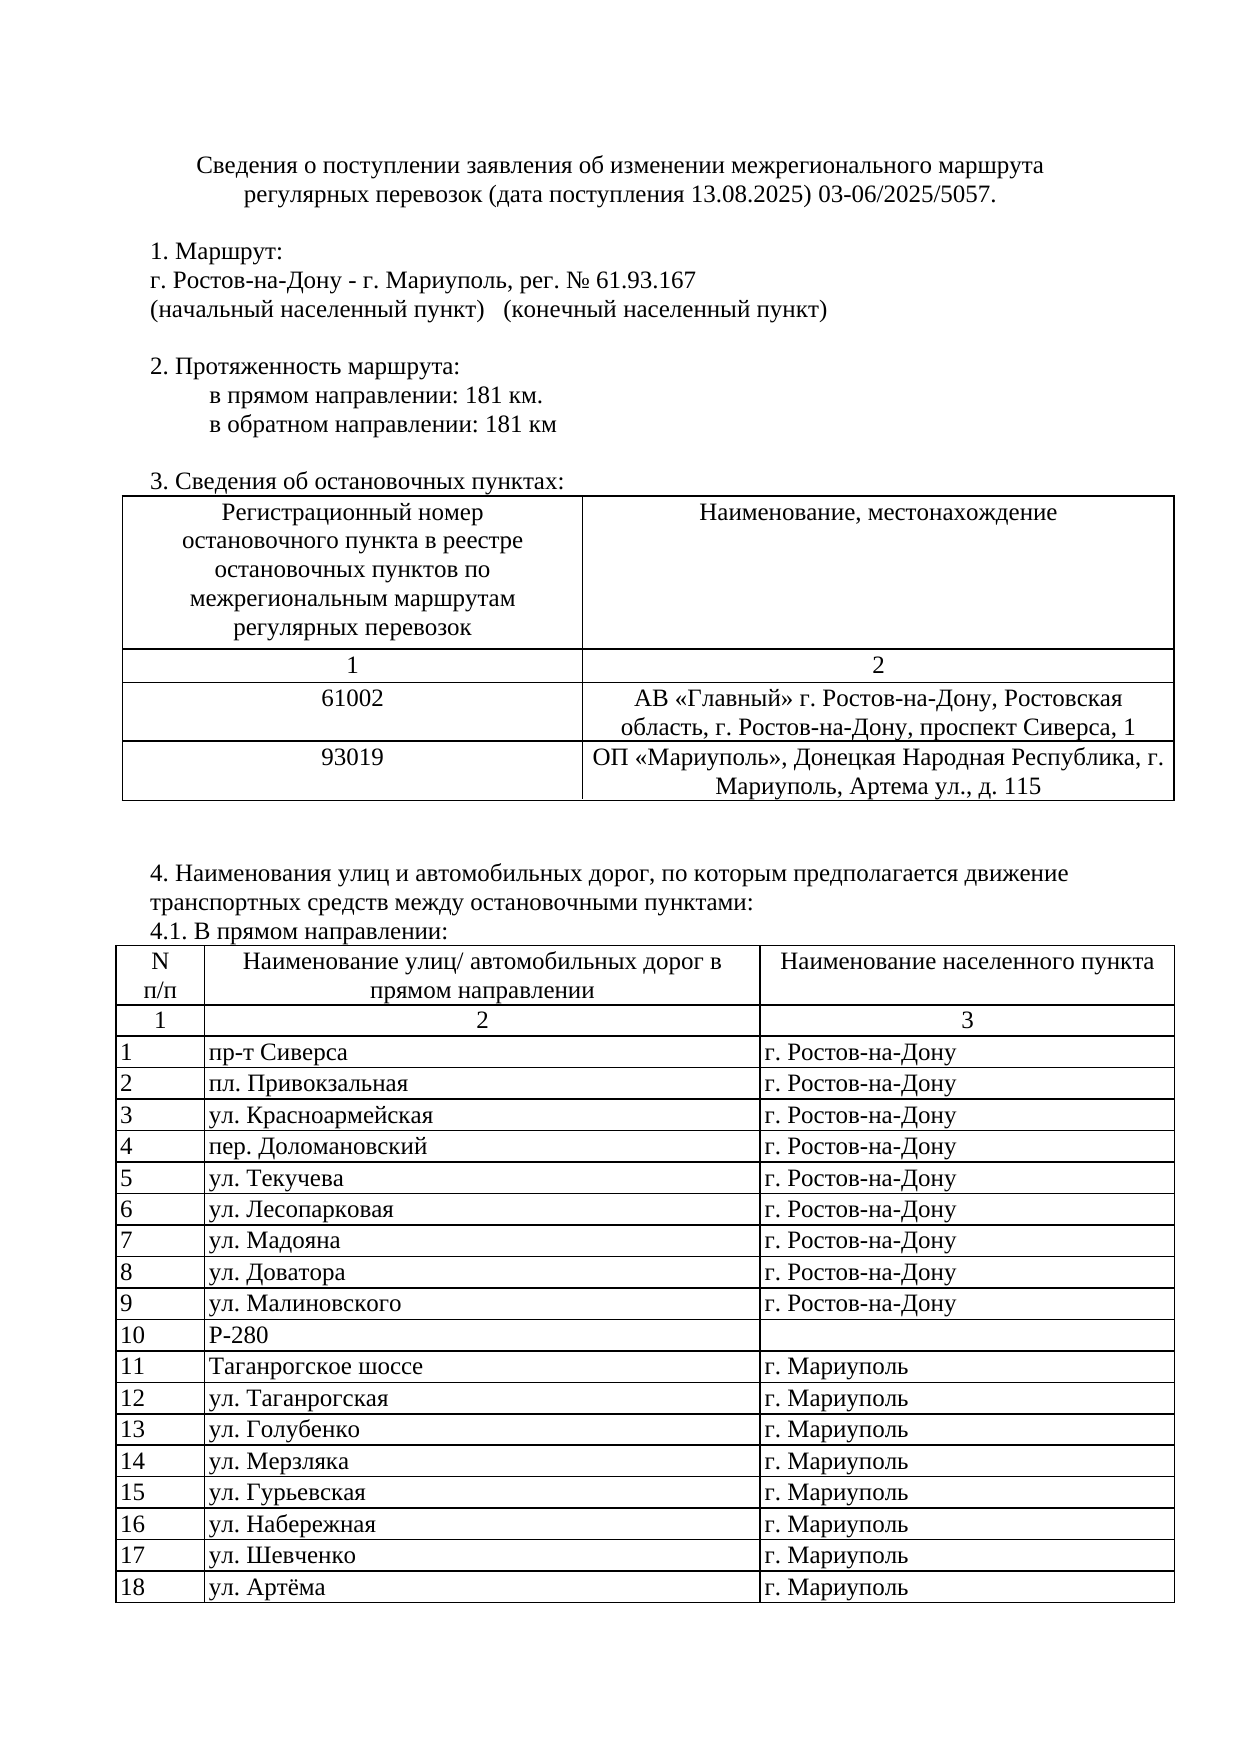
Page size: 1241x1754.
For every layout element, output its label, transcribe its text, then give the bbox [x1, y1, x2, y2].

table_cell г. Ростов-на-Дону [761, 1194, 1174, 1224]
table_cell 17 [117, 1540, 204, 1570]
table_cell Р-280 [205, 1320, 759, 1350]
table_cell 11 [117, 1352, 204, 1381]
text 3. Сведения об остановочных пунктах: [150, 466, 1090, 495]
table_cell ул. Таганрогская [205, 1383, 759, 1413]
table_cell 93019 [123, 742, 582, 799]
table_cell 12 [117, 1383, 204, 1413]
table_cell ул. Набережная [205, 1509, 759, 1539]
table_cell г. Ростов-на-Дону [761, 1226, 1174, 1256]
table_cell 3 [117, 1100, 204, 1130]
table_cell г. Ростов-на-Дону [761, 1289, 1174, 1318]
table_cell 61002 [123, 683, 582, 740]
table_cell ул. Доватора [205, 1257, 759, 1287]
text в обратном направлении: 181 км [150, 409, 1090, 437]
table_cell ул. Текучева [205, 1163, 759, 1193]
table_cell ул. Голубенко [205, 1415, 759, 1444]
table_cell 6 [117, 1194, 204, 1224]
table_cell г. Мариуполь [761, 1352, 1174, 1381]
table_cell ул. Артёма [205, 1572, 759, 1602]
table_cell г. Мариуполь [761, 1446, 1174, 1476]
table_cell 1 [117, 1006, 204, 1035]
table_cell 9 [117, 1289, 204, 1318]
table_cell ул. Мерзляка [205, 1446, 759, 1476]
table_cell ул. Мадояна [205, 1226, 759, 1256]
table_cell ул. Лесопарковая [205, 1194, 759, 1224]
table_cell 1 [117, 1037, 204, 1067]
table_cell г. Мариуполь [761, 1383, 1174, 1413]
table_cell 1 [123, 650, 582, 681]
table_header Наименование, местонахождение [583, 497, 1173, 648]
table_cell г. Мариуполь [761, 1477, 1174, 1507]
table_cell пл. Привокзальная [205, 1068, 759, 1098]
table_header Наименование населенного пункта [761, 946, 1174, 1004]
text в прямом направлении: 181 км. [150, 380, 1090, 409]
table_cell г. Ростов-на-Дону [761, 1131, 1174, 1161]
text г. Ростов-на-Дону - г. Мариуполь, рег. № 61.93.167 [150, 265, 1090, 294]
table_cell г. Ростов-на-Дону [761, 1163, 1174, 1193]
text 2. Протяженность маршрута: [150, 351, 1090, 380]
table_cell Таганрогское шоссе [205, 1352, 759, 1381]
table_cell г. Мариуполь [761, 1509, 1174, 1539]
table_cell 5 [117, 1163, 204, 1193]
table_cell 16 [117, 1509, 204, 1539]
table_cell г. Ростов-на-Дону [761, 1037, 1174, 1067]
text 1. Маршрут: [150, 236, 1090, 265]
table_cell 2 [583, 650, 1173, 681]
text (начальный населенный пункт) (конечный населенный пункт) [150, 294, 1090, 322]
table_cell 3 [761, 1006, 1174, 1035]
table_cell АВ «Главный» г. Ростов-на-Дону, Ростовская область, г. Ростов-на-Дону, проспект Сиверса, 1 [583, 683, 1173, 740]
table_cell [761, 1320, 1174, 1350]
table_cell ул. Шевченко [205, 1540, 759, 1570]
table_cell 18 [117, 1572, 204, 1602]
table_cell г. Ростов-на-Дону [761, 1068, 1174, 1098]
table_header N п/п [117, 946, 204, 1004]
table_cell пр-т Сиверса [205, 1037, 759, 1067]
table_cell ул. Гурьевская [205, 1477, 759, 1507]
text Сведения о поступлении заявления об изменении межрегионального маршрута регулярных перевозок (дата поступления 13.08.2025) 03-06/2025/5057. [150, 150, 1090, 207]
table_cell 2 [117, 1068, 204, 1098]
table_cell 8 [117, 1257, 204, 1287]
table_cell 15 [117, 1477, 204, 1507]
table_cell пер. Доломановский [205, 1131, 759, 1161]
table_cell ул. Малиновского [205, 1289, 759, 1318]
table_cell ОП «Мариуполь», Донецкая Народная Республика, г. Мариуполь, Артема ул., д. 115 [583, 742, 1173, 799]
table_cell 4 [117, 1131, 204, 1161]
text 4. Наименования улиц и автомобильных дорог, по которым предполагается движение транспортных средств между остановочными пунктами: [150, 858, 1090, 916]
table_cell г. Мариуполь [761, 1540, 1174, 1570]
table_cell 10 [117, 1320, 204, 1350]
table_header Регистрационный номер остановочного пункта в реестре остановочных пунктов по межрегиональным маршрутам регулярных перевозок [123, 497, 582, 648]
table_cell 13 [117, 1415, 204, 1444]
table_cell г. Ростов-на-Дону [761, 1100, 1174, 1130]
text 4.1. В прямом направлении: [150, 916, 1090, 945]
table_cell г. Мариуполь [761, 1415, 1174, 1444]
table_cell 7 [117, 1226, 204, 1256]
table_cell 2 [205, 1006, 759, 1035]
table_cell г. Ростов-на-Дону [761, 1257, 1174, 1287]
table_cell 14 [117, 1446, 204, 1476]
table_cell г. Мариуполь [761, 1572, 1174, 1602]
table_cell ул. Красноармейская [205, 1100, 759, 1130]
table_header Наименование улиц/ автомобильных дорог в прямом направлении [205, 946, 759, 1004]
